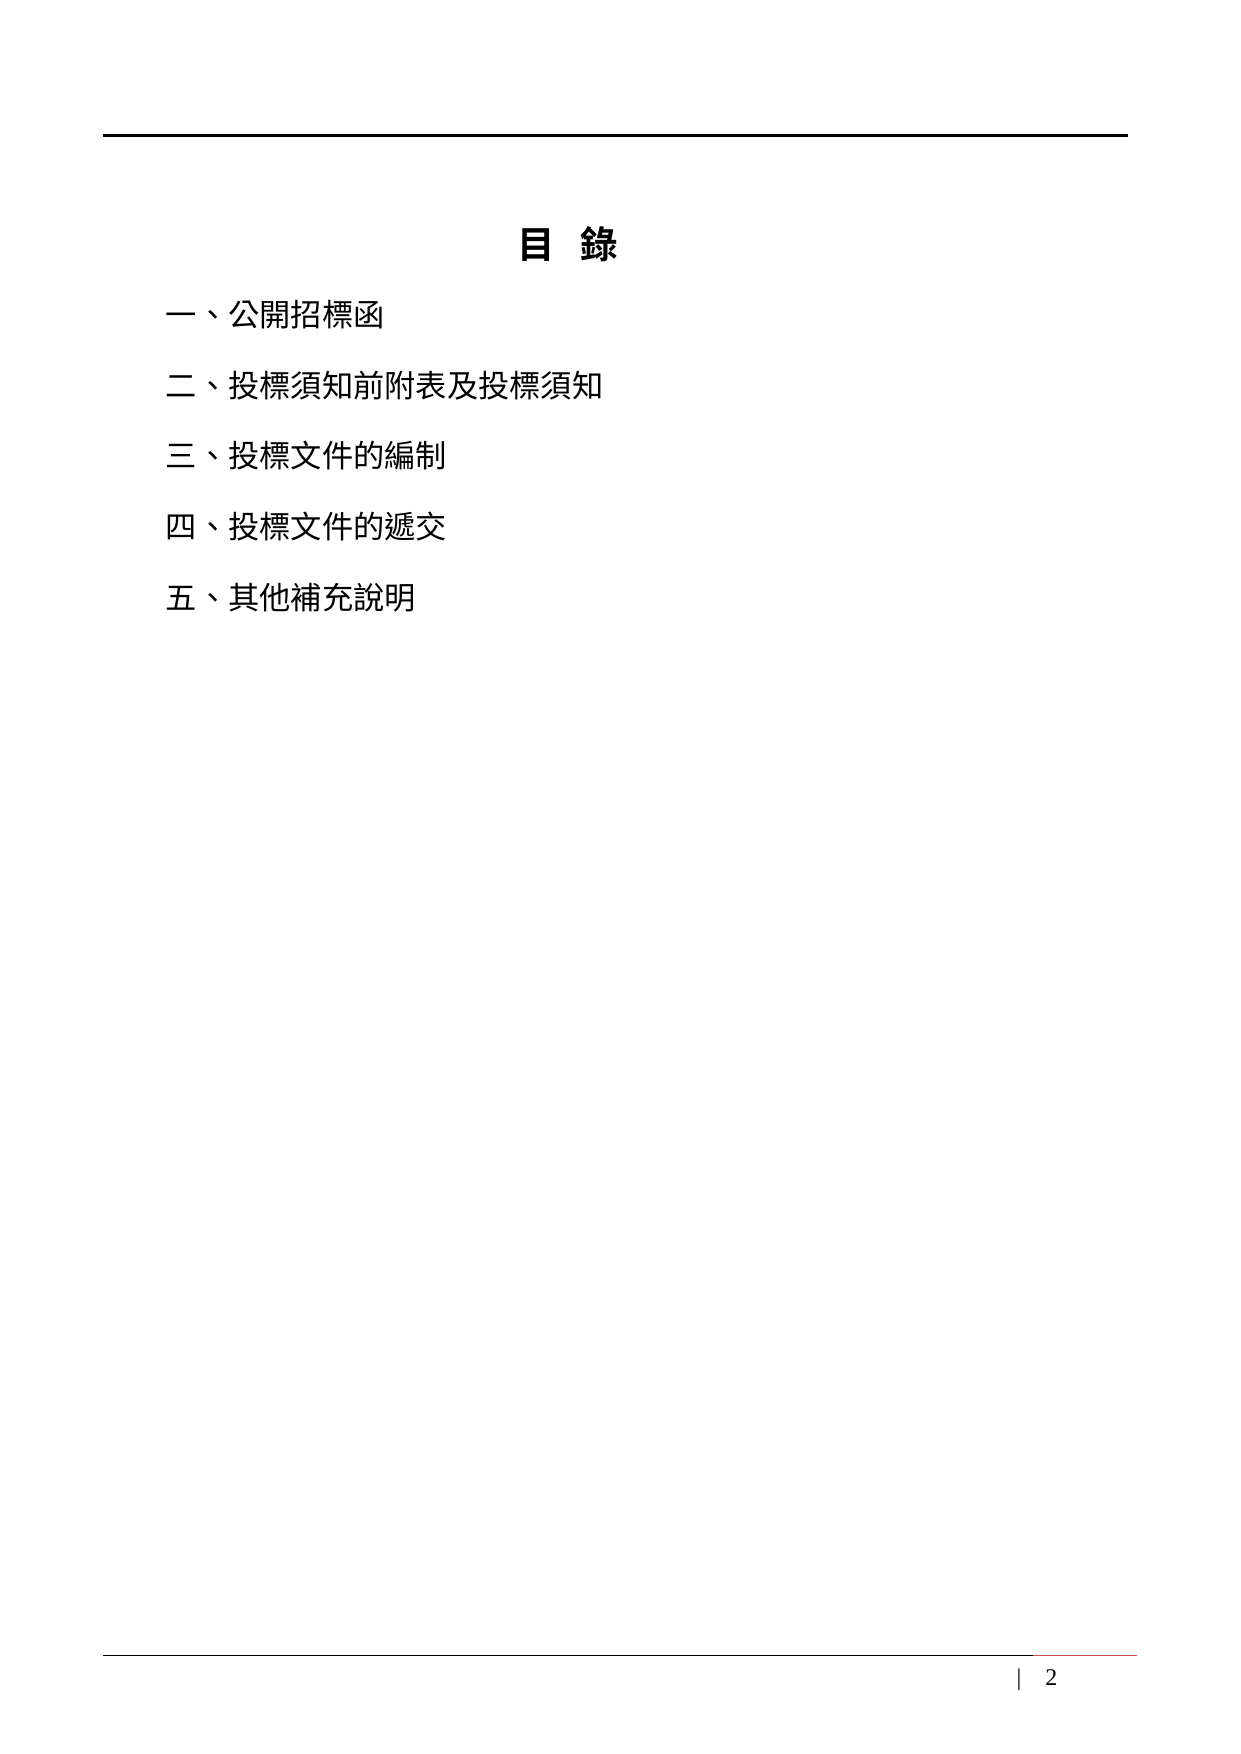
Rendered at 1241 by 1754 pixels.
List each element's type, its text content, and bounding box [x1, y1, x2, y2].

text 三、投標文件的編制 [103, 411, 1137, 482]
text 二、投標須知前附表及投標須知 [103, 340, 1137, 411]
text 五、其他補充說明 [103, 553, 1137, 624]
text 一、公開招標函 [103, 269, 1137, 340]
text 四、投標文件的遞交 [103, 482, 1137, 553]
text 目 錄 [103, 215, 1137, 269]
